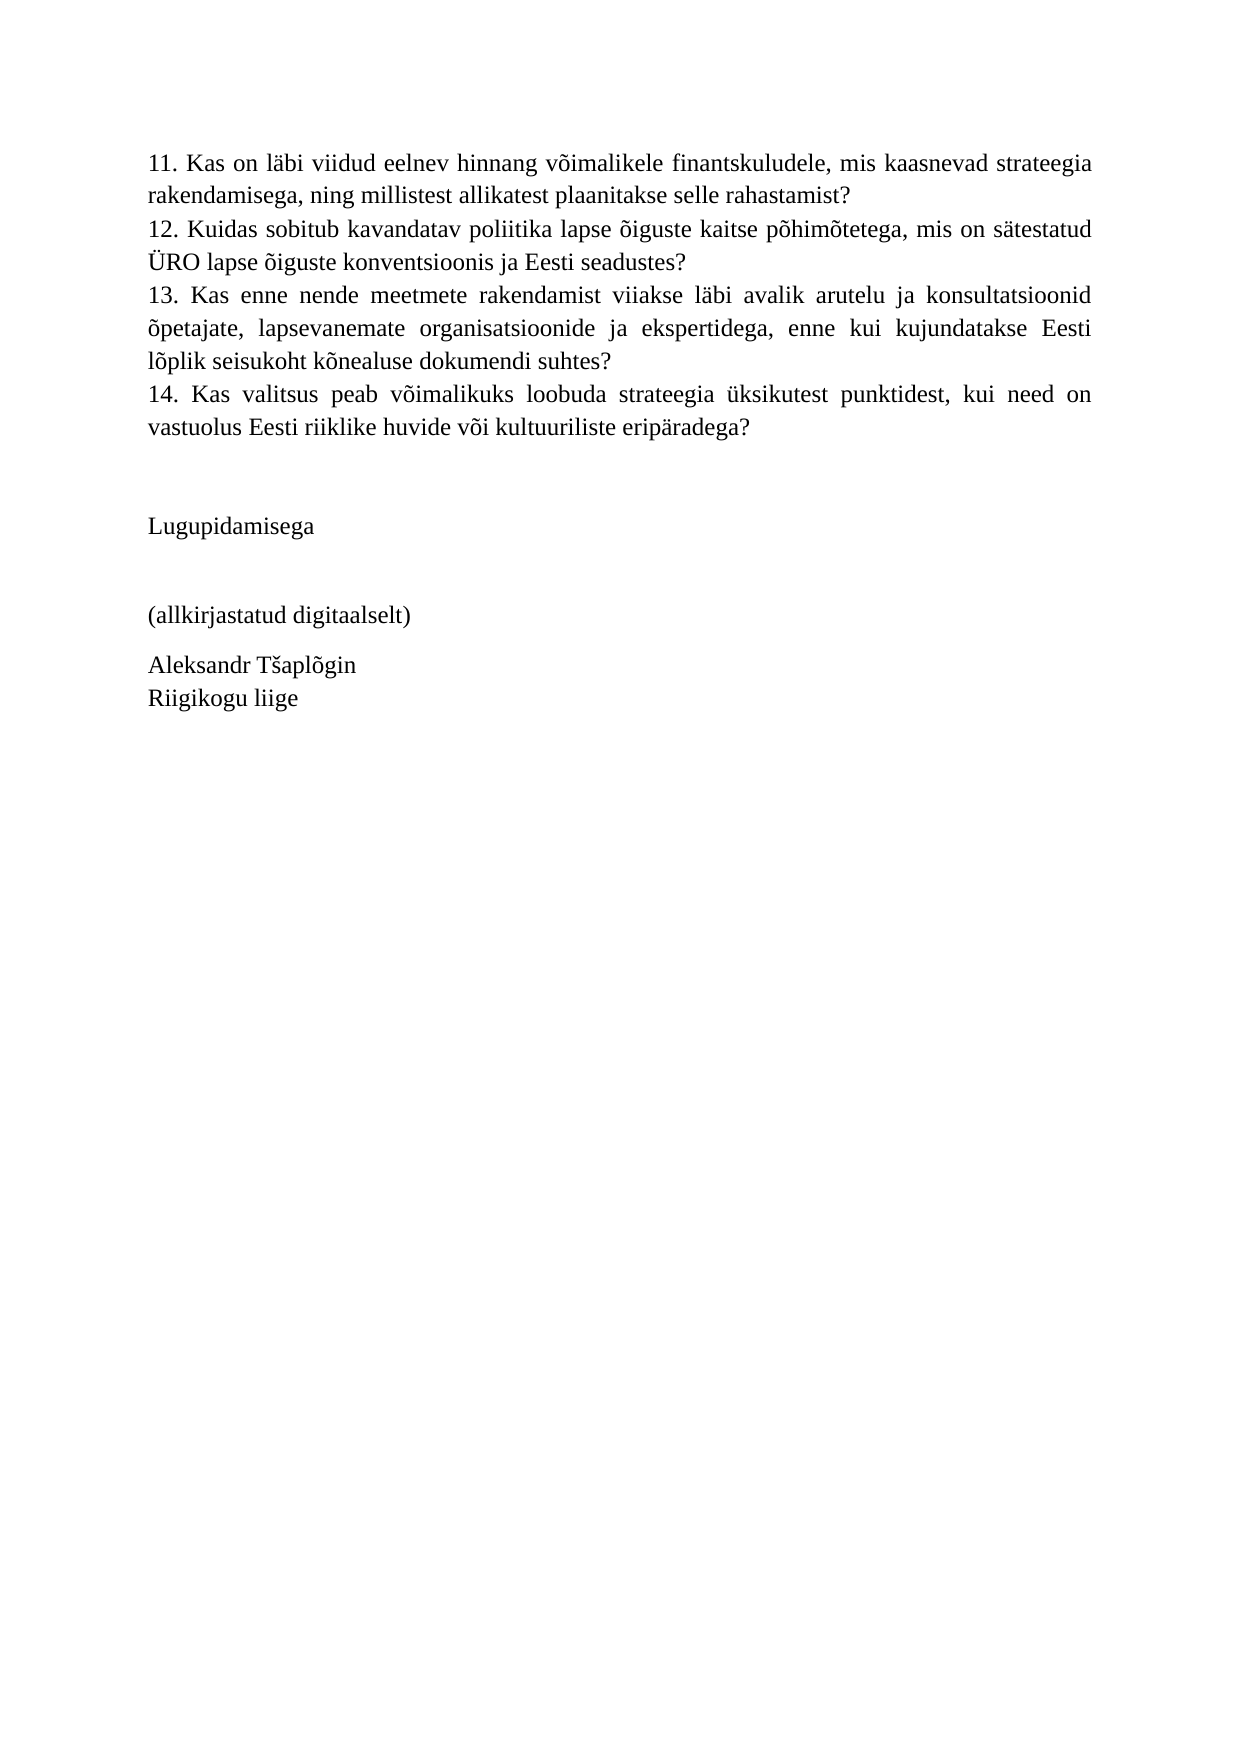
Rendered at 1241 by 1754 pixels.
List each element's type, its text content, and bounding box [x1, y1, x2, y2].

text Aleksandr Tšaplõgin [148, 650, 1093, 679]
text (allkirjastatud digitaalselt) [148, 601, 1093, 629]
text 14. Kas valitsus peab võimalikuks loobuda strateegia üksikutest punktidest, kui need on vastuolus Eesti riiklike huvide või kultuuriliste eripäradega? [148, 379, 1093, 441]
text 11. Kas on läbi viidud eelnev hinnang võimalikele finantskuludele, mis kaasnevad strateegia rakendamisega, ning millistest allikatest plaanitakse selle rahastamist? [148, 148, 1093, 209]
text Riigikogu liige [148, 683, 1093, 712]
text 13. Kas enne nende meetmete rakendamist viiakse läbi avalik arutelu ja konsultatsioonid õpetajate, lapsevanemate organisatsioonide ja ekspertidega, enne kui kujundatakse Eesti lõplik seisukoht kõnealuse dokumendi suhtes? [148, 280, 1093, 374]
text 12. Kuidas sobitub kavandatav poliitika lapse õiguste kaitse põhimõtetega, mis on sätestatud ÜRO lapse õiguste konventsioonis ja Eesti seadustes? [148, 214, 1093, 275]
text Lugupidamisega [148, 478, 1093, 579]
